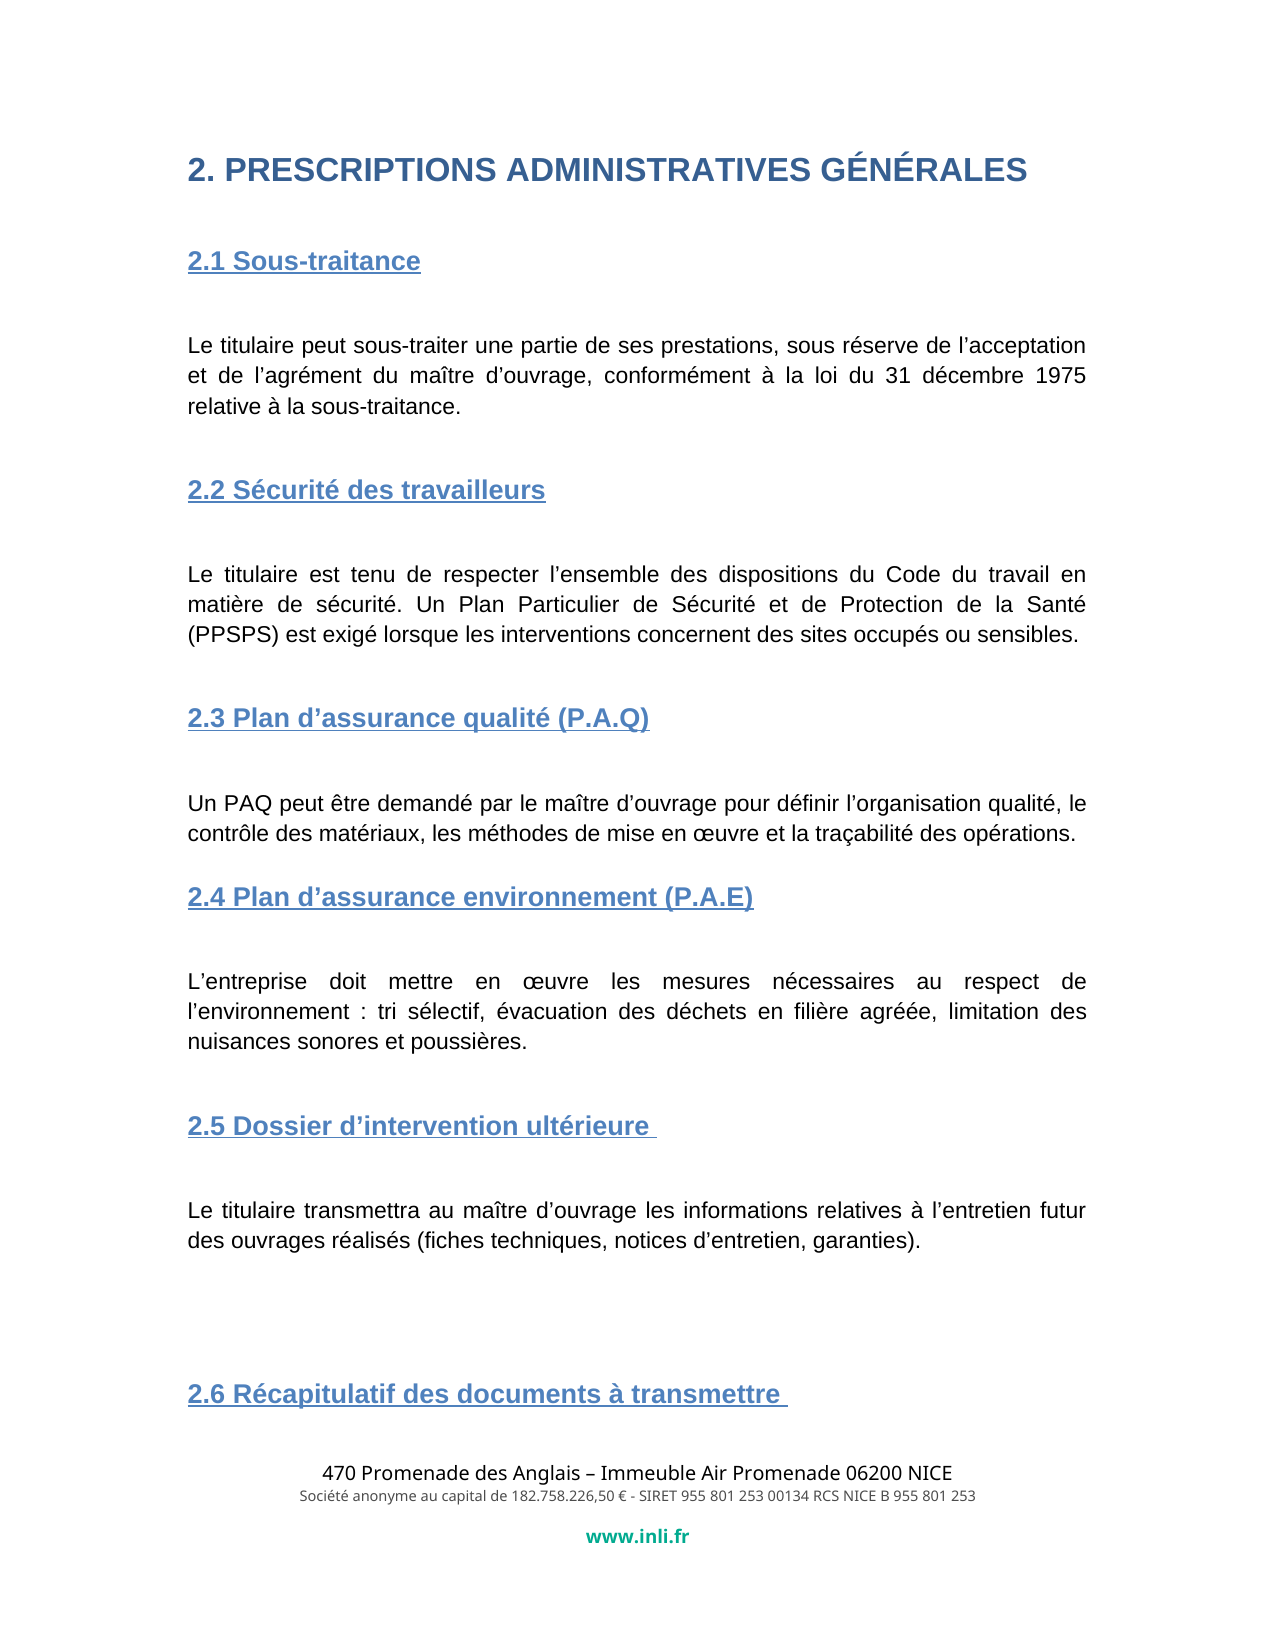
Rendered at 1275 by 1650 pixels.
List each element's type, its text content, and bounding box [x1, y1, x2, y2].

text Le titulaire est tenu de respecter l’ensemble des dispositions du Code du travail en matière de sécurité. Un Plan Particulier de Sécurité et de Protection de la Santé (PPSPS) est exigé lorsque les interventions concernent des sites occupés ou sensibles. [187, 561, 1087, 648]
text 2. Prescriptions administratives générales [187, 150, 1087, 188]
text Le titulaire transmettra au maître d’ouvrage les informations relatives à l’entretien futur des ouvrages réalisés (fiches techniques, notices d’entretien, garanties). [187, 1197, 1087, 1253]
text 2.2 Sécurité des travailleurs [187, 474, 1087, 505]
text 2.4 Plan d’assurance environnement (P.A.E) [187, 850, 1087, 912]
text 2.6 Récapitulatif des documents à transmettre [187, 1378, 1087, 1409]
text 2.5 Dossier d’intervention ultérieure [187, 1109, 1087, 1141]
text Le titulaire peut sous-traiter une partie de ses prestations, sous réserve de l’acceptation et de l’agrément du maître d’ouvrage, conformément à la loi du 31 décembre 1975 relative à la sous-traitance. [187, 332, 1087, 419]
text 2.1 Sous-traitance [187, 245, 1087, 276]
text L’entreprise doit mettre en œuvre les mesures nécessaires au respect de l’environnement : tri sélectif, évacuation des déchets en filière agréée, limitation des nuisances sonores et poussières. [187, 968, 1087, 1055]
text Un PAQ peut être demandé par le maître d’ouvrage pour définir l’organisation qualité, le contrôle des matériaux, les méthodes de mise en œuvre et la traçabilité des opérations. [187, 789, 1087, 846]
text 2.3 Plan d’assurance qualité (P.A.Q) [187, 702, 1087, 734]
